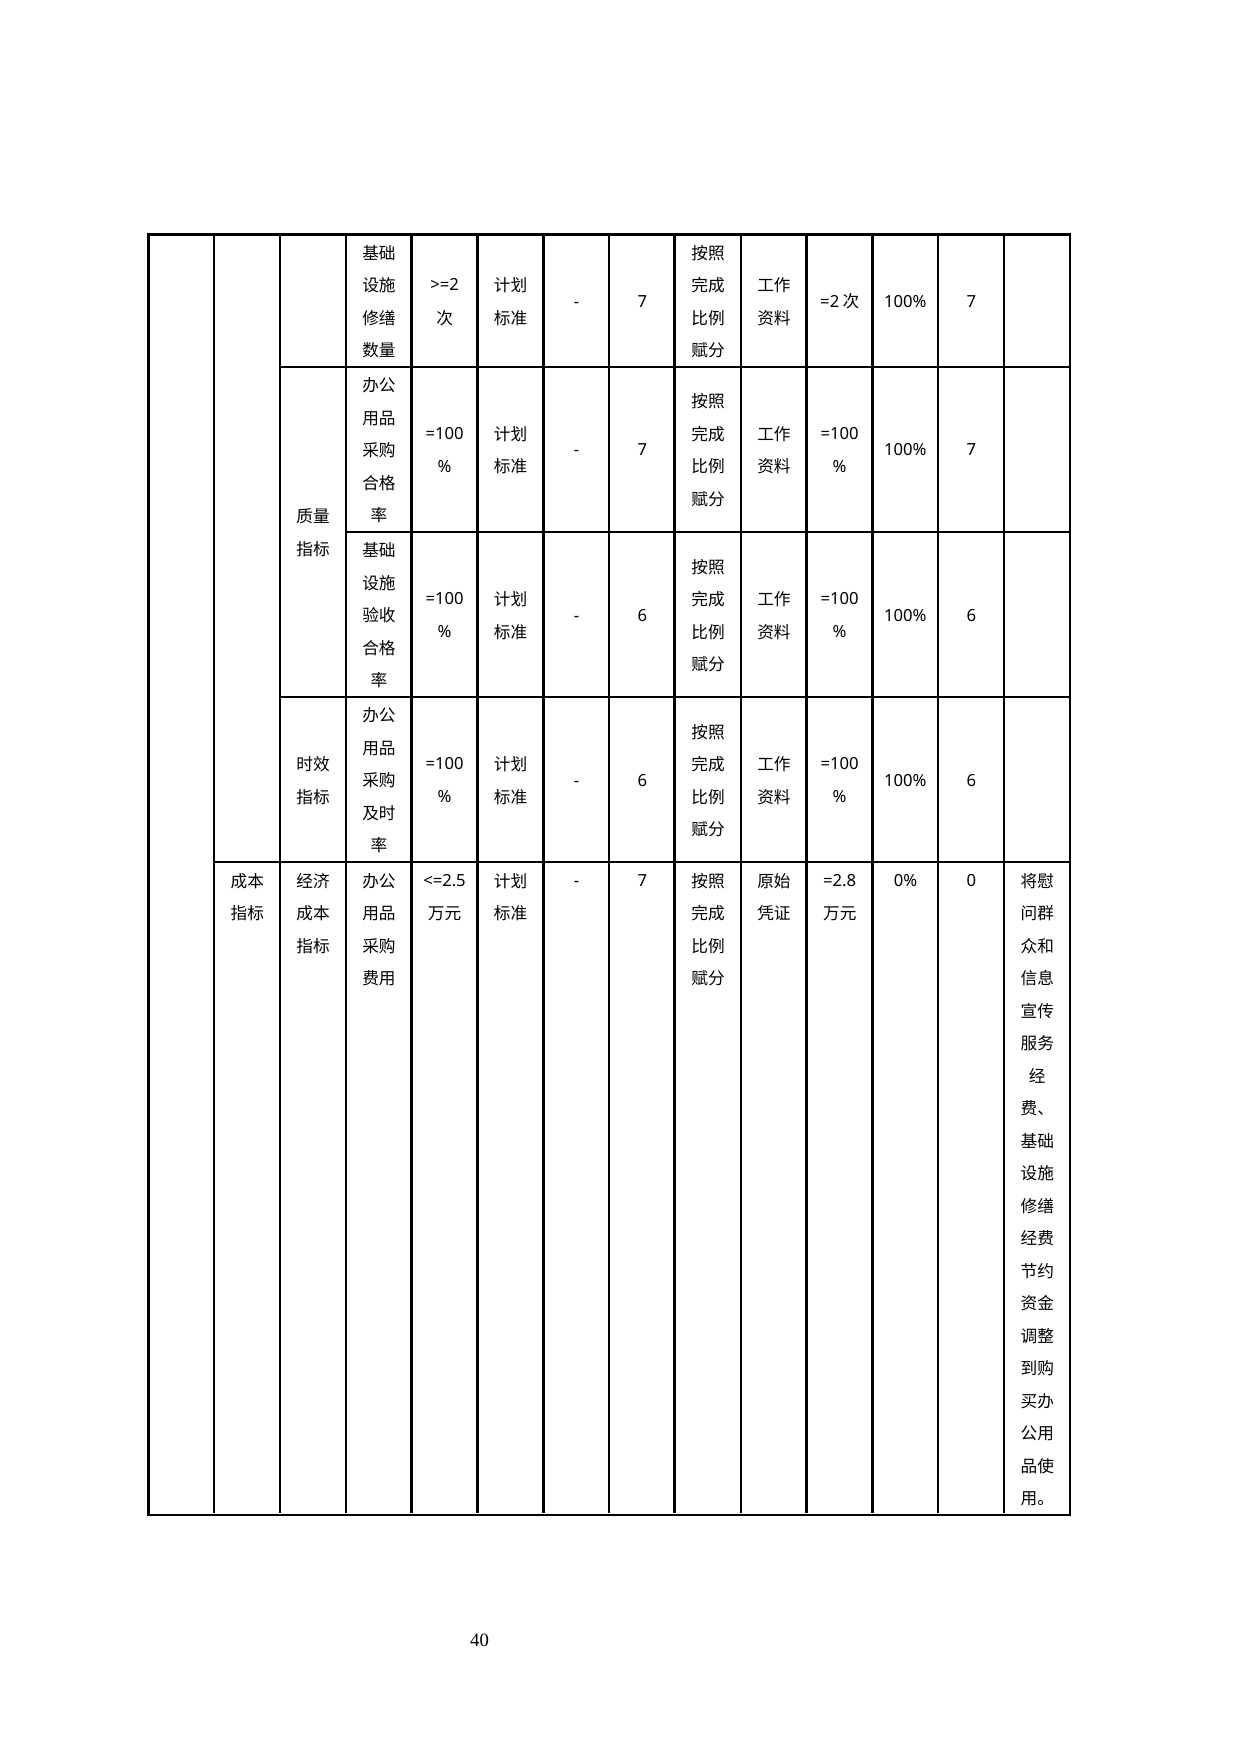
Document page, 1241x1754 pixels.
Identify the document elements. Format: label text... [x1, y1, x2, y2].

table_cell 计划标准 [479, 863, 542, 1513]
table_cell 工作资料 [742, 533, 805, 696]
table_cell 时效指标 [281, 698, 345, 861]
table_cell 7 [610, 368, 673, 531]
table_cell 经济成本指标 [281, 863, 345, 1513]
table_cell - [545, 368, 608, 531]
table_cell - [545, 698, 608, 861]
table_cell 7 [610, 236, 673, 366]
table_cell =2.8万元 [808, 863, 871, 1513]
table_cell 按照完成比例赋分 [676, 698, 740, 861]
table_cell =100% [413, 698, 476, 861]
table_cell 将慰问群众和信息宣传服务经费、基础设施修缮经费节约资金调整到购买办公用品使用。 [1005, 863, 1069, 1513]
table_cell >=2次 [413, 236, 476, 366]
table_cell =100% [808, 698, 871, 861]
table_cell 计划标准 [479, 236, 542, 366]
table_cell 按照完成比例赋分 [676, 863, 740, 1513]
table_cell =100% [413, 368, 476, 531]
table_cell 6 [939, 698, 1003, 861]
table_cell =100% [808, 368, 871, 531]
table_cell 按照完成比例赋分 [676, 533, 740, 696]
table_cell 7 [939, 368, 1003, 531]
table_cell [1005, 698, 1069, 861]
table_cell 质量指标 [281, 368, 345, 696]
table_cell 6 [610, 533, 673, 696]
table_cell [1005, 533, 1069, 696]
table_cell [1005, 236, 1069, 366]
table_cell [1005, 368, 1069, 531]
table_cell =100% [808, 533, 871, 696]
table_cell 0% [874, 863, 937, 1513]
table_cell 7 [610, 863, 673, 1513]
table_cell - [545, 533, 608, 696]
table_cell 工作资料 [742, 368, 805, 531]
table_cell 原始凭证 [742, 863, 805, 1513]
table_cell 基础设施验收合格率 [347, 533, 410, 696]
table_cell - [545, 863, 608, 1513]
table_cell 基础设施修缮数量 [347, 236, 410, 366]
table_cell 按照完成比例赋分 [676, 368, 740, 531]
table_cell 100% [874, 698, 937, 861]
table_cell 工作资料 [742, 698, 805, 861]
table_cell 100% [874, 236, 937, 366]
table_cell 成本指标 [215, 863, 279, 1513]
table_cell - [545, 236, 608, 366]
table_cell 按照完成比例赋分 [676, 236, 740, 366]
table_cell =100% [413, 533, 476, 696]
table_cell 100% [874, 368, 937, 531]
table_cell 0 [939, 863, 1003, 1513]
table_cell 工作资料 [742, 236, 805, 366]
table_cell 计划标准 [479, 533, 542, 696]
table_cell =2次 [808, 236, 871, 366]
table_cell 办公用品采购及时率 [347, 698, 410, 861]
table_cell 办公用品采购费用 [347, 863, 410, 1513]
table_cell 6 [939, 533, 1003, 696]
table_cell 100% [874, 533, 937, 696]
table_cell 计划标准 [479, 368, 542, 531]
table_cell 计划标准 [479, 698, 542, 861]
table_cell 6 [610, 698, 673, 861]
table_cell 7 [939, 236, 1003, 366]
table_cell <=2.5万元 [413, 863, 476, 1513]
table_cell 办公用品采购合格率 [347, 368, 410, 531]
